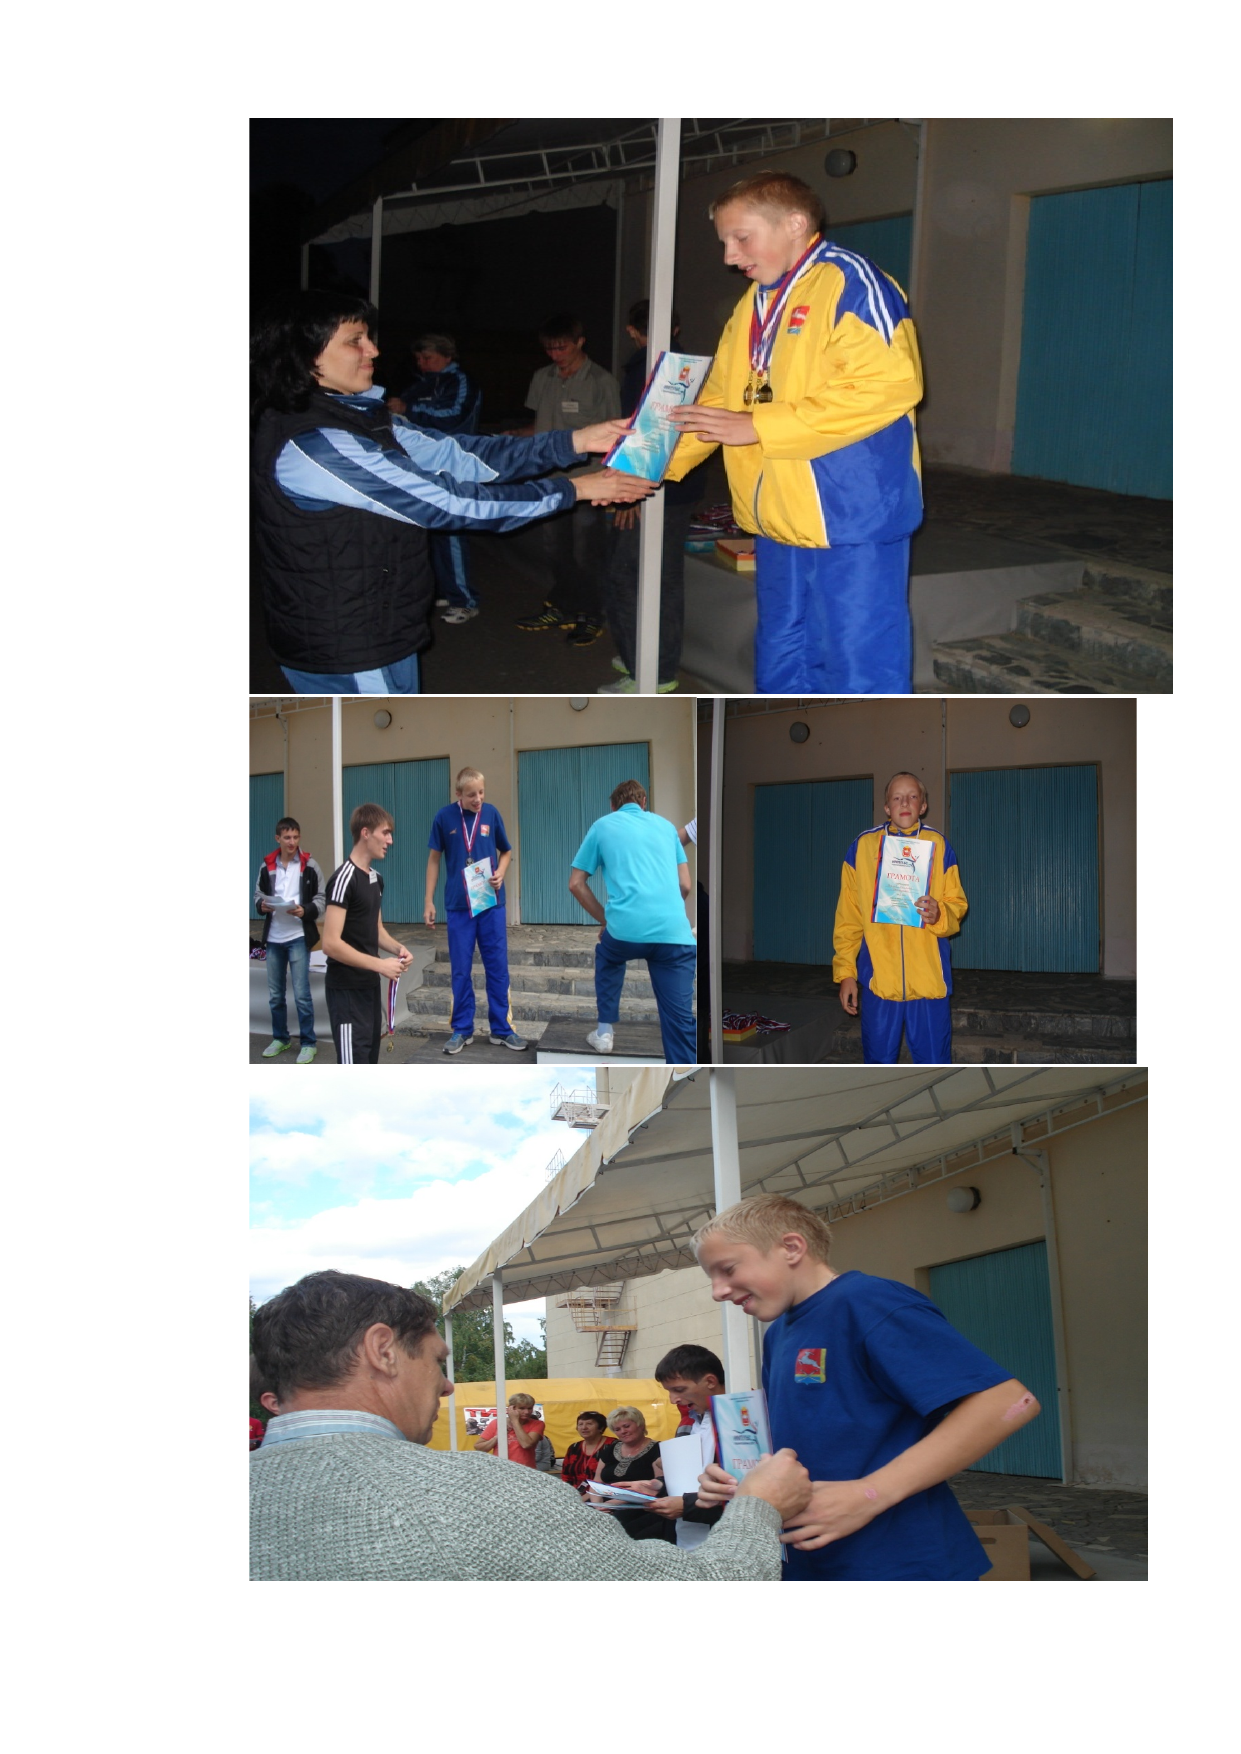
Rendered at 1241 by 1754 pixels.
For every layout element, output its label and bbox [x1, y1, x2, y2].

picture [249, 697, 1137, 1064]
picture [249, 118, 1173, 694]
picture [249, 1067, 1148, 1581]
